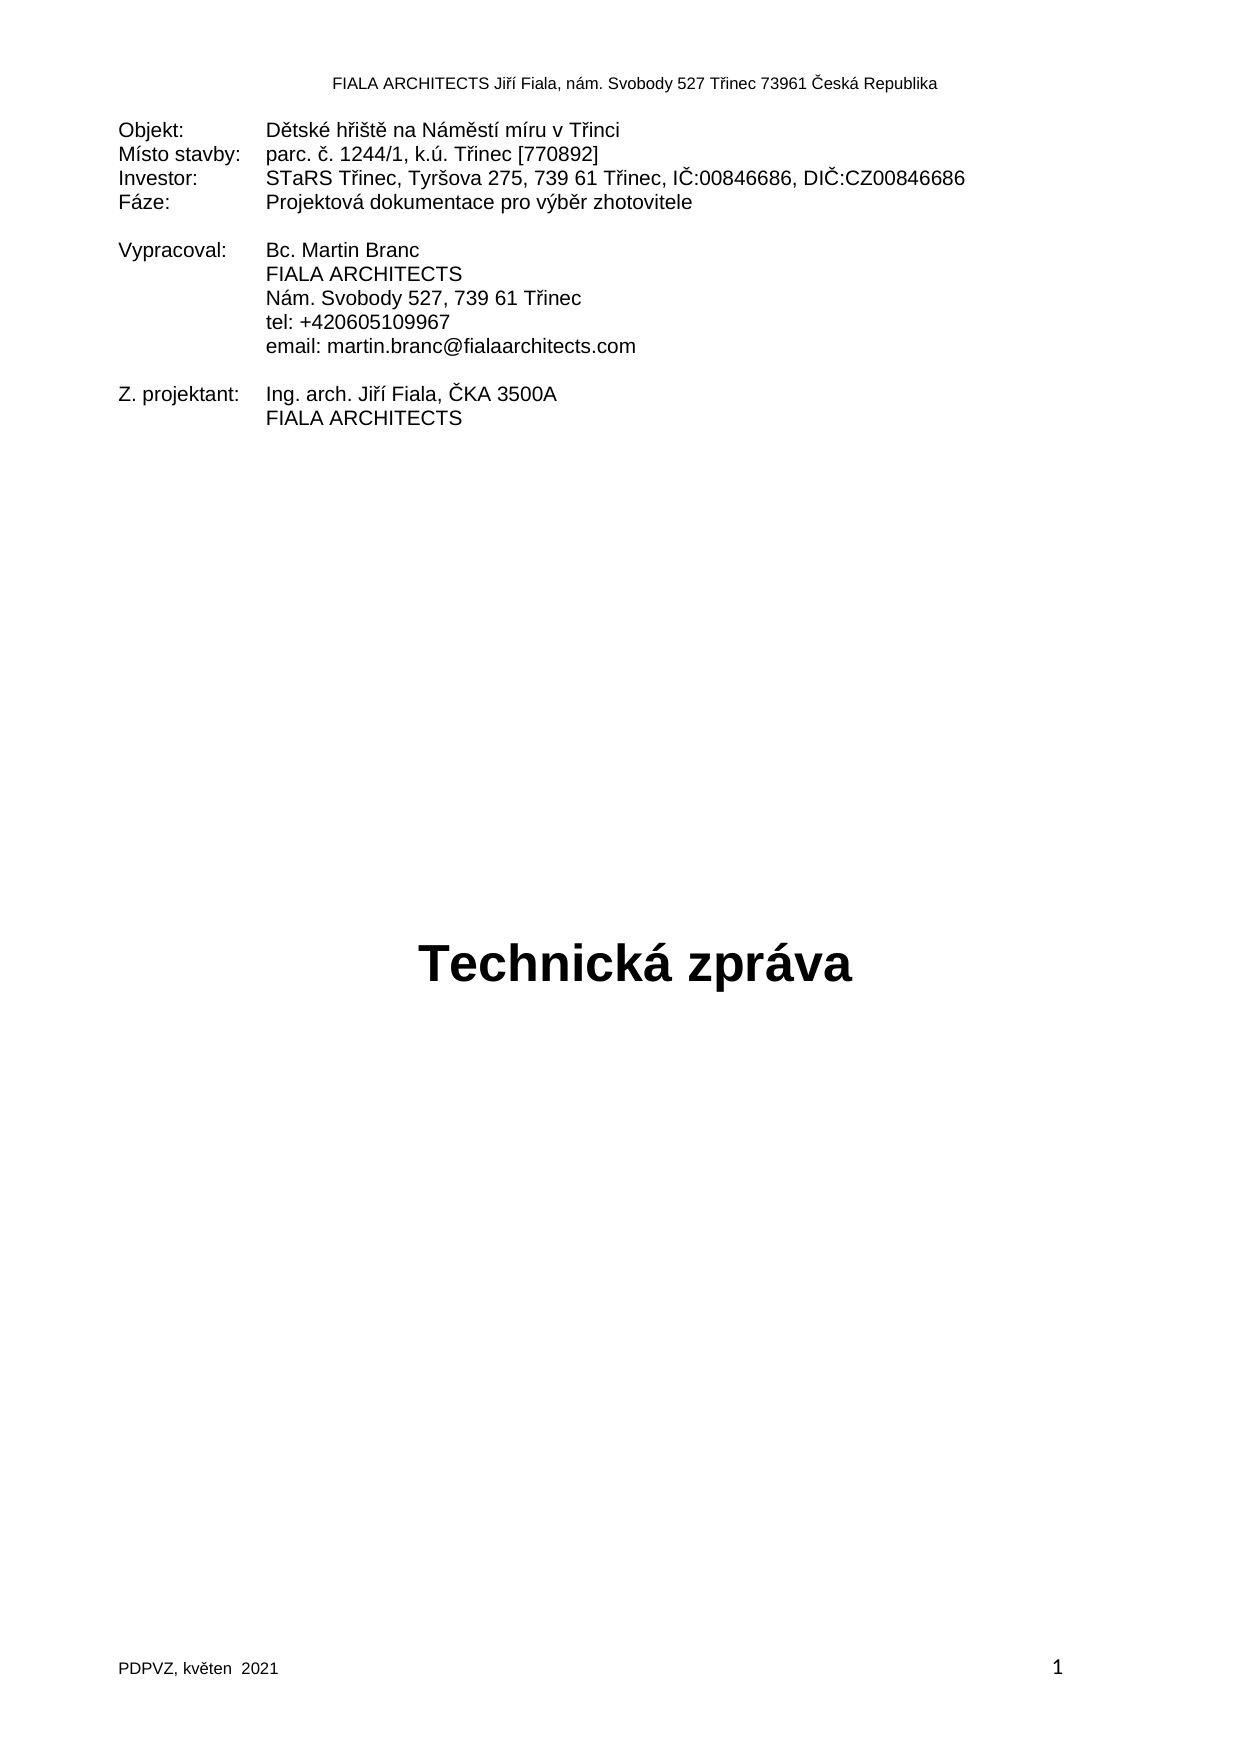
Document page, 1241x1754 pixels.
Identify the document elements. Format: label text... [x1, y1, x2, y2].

text FIALA ARCHITECTS [266, 262, 1152, 286]
text FIALA ARCHITECTS [266, 406, 1152, 429]
text Objekt: Dětské hřiště na Náměstí míru v Třinci [118, 118, 1152, 142]
text Fáze: Projektová dokumentace pro výběr zhotovitele [118, 190, 1152, 214]
text Investor: STaRS Třinec, Tyršova 275, 739 61 Třinec, IČ:00846686, DIČ:CZ00846686 [118, 166, 1152, 190]
text Technická zpráva [118, 932, 1152, 992]
text email: martin.branc@fialaarchitects.com [118, 334, 1152, 358]
text Nám. Svobody 527, 739 61 Třinec [192, 286, 1152, 310]
text Místo stavby: parc. č. 1244/1, k.ú. Třinec [770892] [118, 142, 1152, 166]
text Vypracoval: Bc. Martin Branc [118, 238, 1152, 262]
text tel: +420605109967 [266, 310, 1152, 334]
text Z. projektant: Ing. arch. Jiří Fiala, ČKA 3500A [118, 382, 1152, 406]
